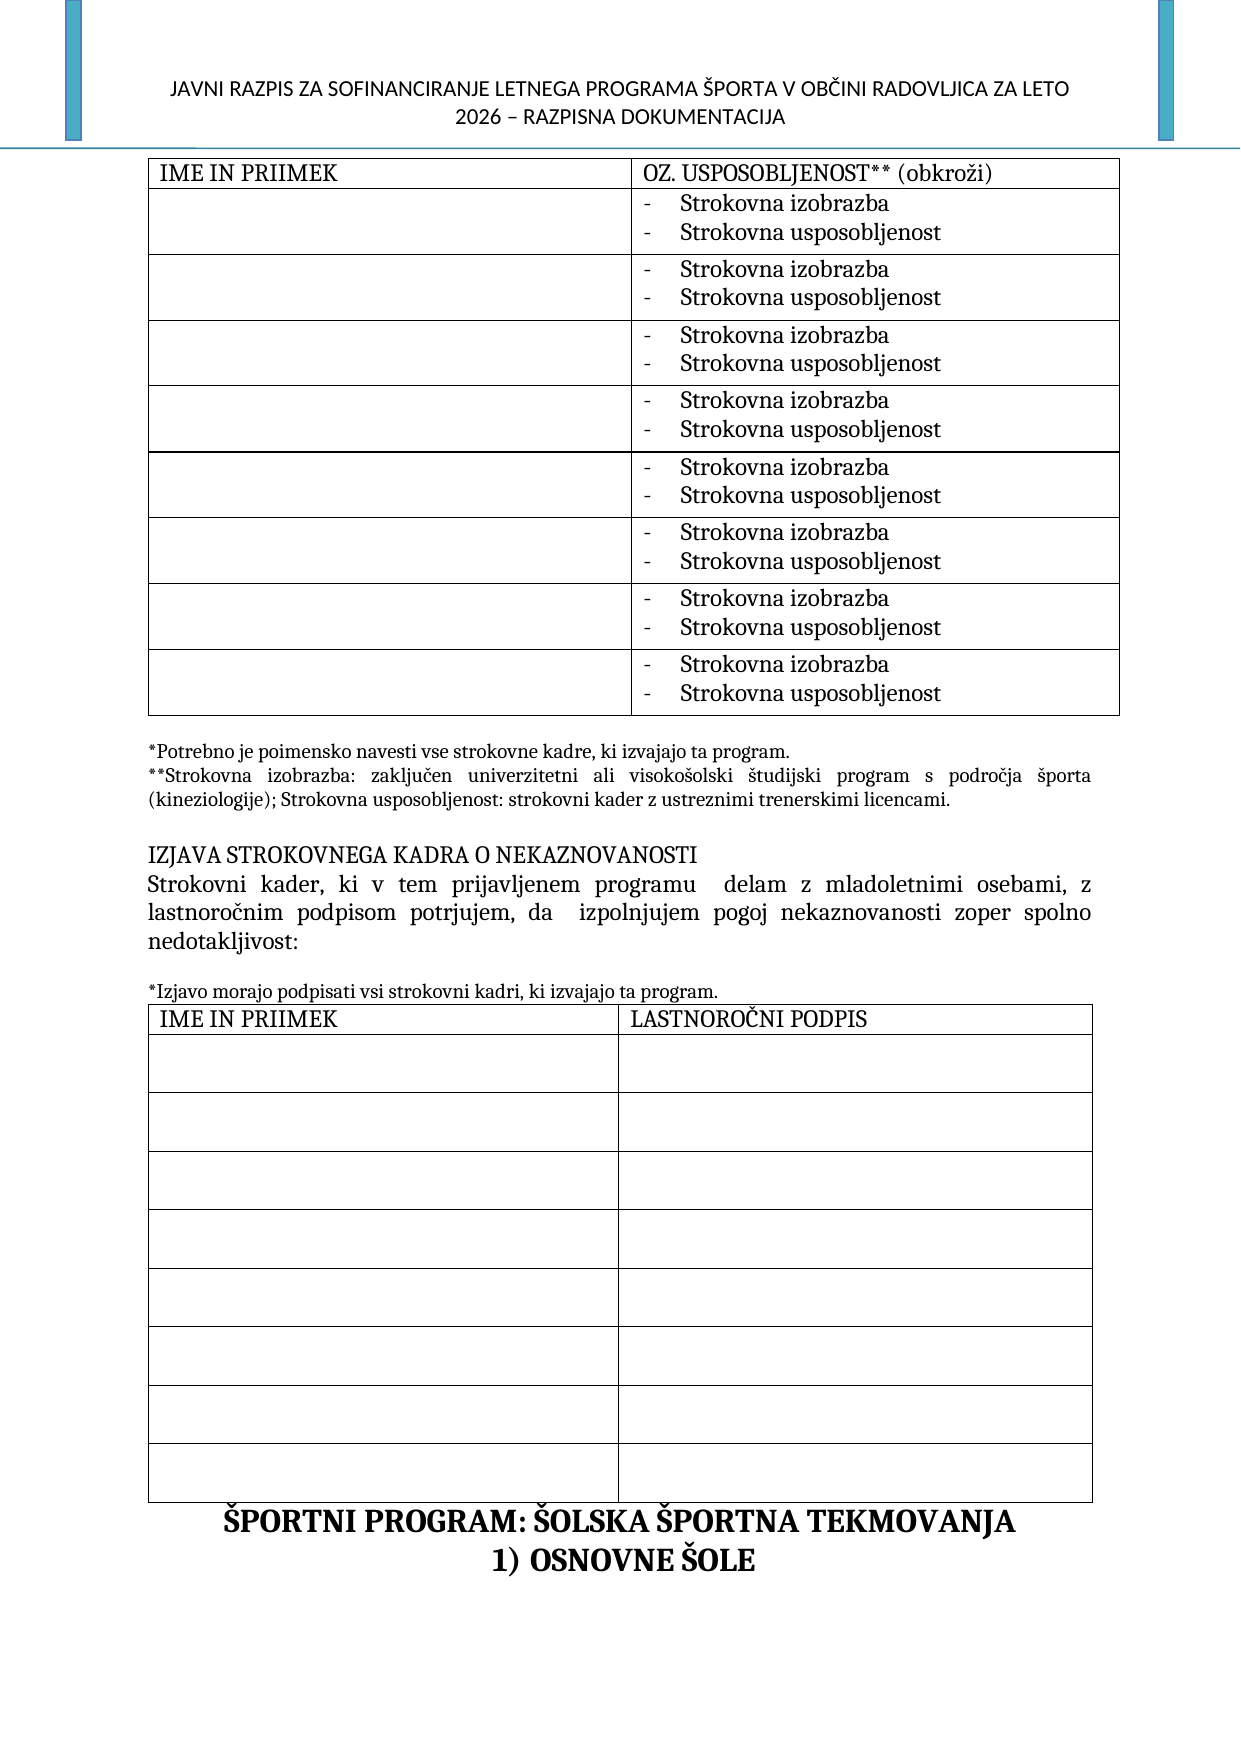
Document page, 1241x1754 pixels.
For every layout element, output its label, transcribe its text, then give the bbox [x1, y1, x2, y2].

table_cell [619, 1035, 1092, 1092]
text IZJAVA STROKOVNEGA KADRA O NEKAZNOVANOSTI [148, 841, 1093, 869]
table_cell [149, 255, 631, 319]
table_cell [149, 1444, 618, 1502]
table_cell [149, 1269, 618, 1326]
table_cell Strokovna izobrazba Strokovna usposobljenost [632, 189, 1119, 253]
text *Potrebno je poimensko navesti vse strokovne kadre, ki izvajajo ta program. [148, 740, 1093, 764]
table_cell [149, 1210, 618, 1268]
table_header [149, 159, 631, 188]
table_cell [619, 1152, 1092, 1209]
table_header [632, 159, 1119, 188]
table_cell Strokovna izobrazba Strokovna usposobljenost [632, 255, 1119, 319]
table_cell Strokovna izobrazba Strokovna usposobljenost [632, 584, 1119, 649]
table_cell Strokovna izobrazba Strokovna usposobljenost [632, 386, 1119, 451]
table_cell [149, 518, 631, 583]
table_cell [149, 1093, 618, 1151]
table_cell [149, 321, 631, 385]
table_cell [149, 1152, 618, 1209]
table_header IME IN PRIIMEK [149, 1005, 618, 1033]
table_cell [149, 453, 631, 517]
table_cell [619, 1093, 1092, 1151]
table_cell Strokovna izobrazba Strokovna usposobljenost [632, 453, 1119, 517]
text Strokovni kader, ki v tem prijavljenem programu delam z mladoletnimi osebami, z lastnoročnim podpisom potrjujem, da izpolnjujem pogoj nekaznovanosti zoper spolno nedotakljivost: [148, 869, 1093, 956]
table_cell Strokovna izobrazba Strokovna usposobljenost [632, 650, 1119, 715]
table_cell [619, 1444, 1092, 1502]
table_cell [149, 1035, 618, 1092]
table_cell [619, 1327, 1092, 1385]
table_cell Strokovna izobrazba Strokovna usposobljenost [632, 321, 1119, 385]
table_cell [149, 1386, 618, 1443]
text ŠPORTNI PROGRAM: ŠOLSKA ŠPORTNA TEKMOVANJA [148, 1503, 1093, 1541]
table_cell Strokovna izobrazba Strokovna usposobljenost [632, 518, 1119, 583]
table_cell [149, 584, 631, 649]
table_cell [619, 1386, 1092, 1443]
table_cell [149, 1327, 618, 1385]
table_cell [149, 650, 631, 715]
table_cell [619, 1210, 1092, 1268]
text *Izjavo morajo podpisati vsi strokovni kadri, ki izvajajo ta program. [148, 980, 1093, 1004]
table_header LASTNOROČNI PODPIS [619, 1005, 1092, 1033]
table_cell [149, 189, 631, 253]
table_cell [619, 1269, 1092, 1326]
text **Strokovna izobrazba: zaključen univerzitetni ali visokošolski študijski program s področja športa (kineziologije); Strokovna usposobljenost: strokovni kader z ustreznimi trenerskimi licencami. [148, 764, 1093, 812]
list OSNOVNE ŠOLE [155, 1541, 1093, 1579]
table_cell [149, 386, 631, 451]
